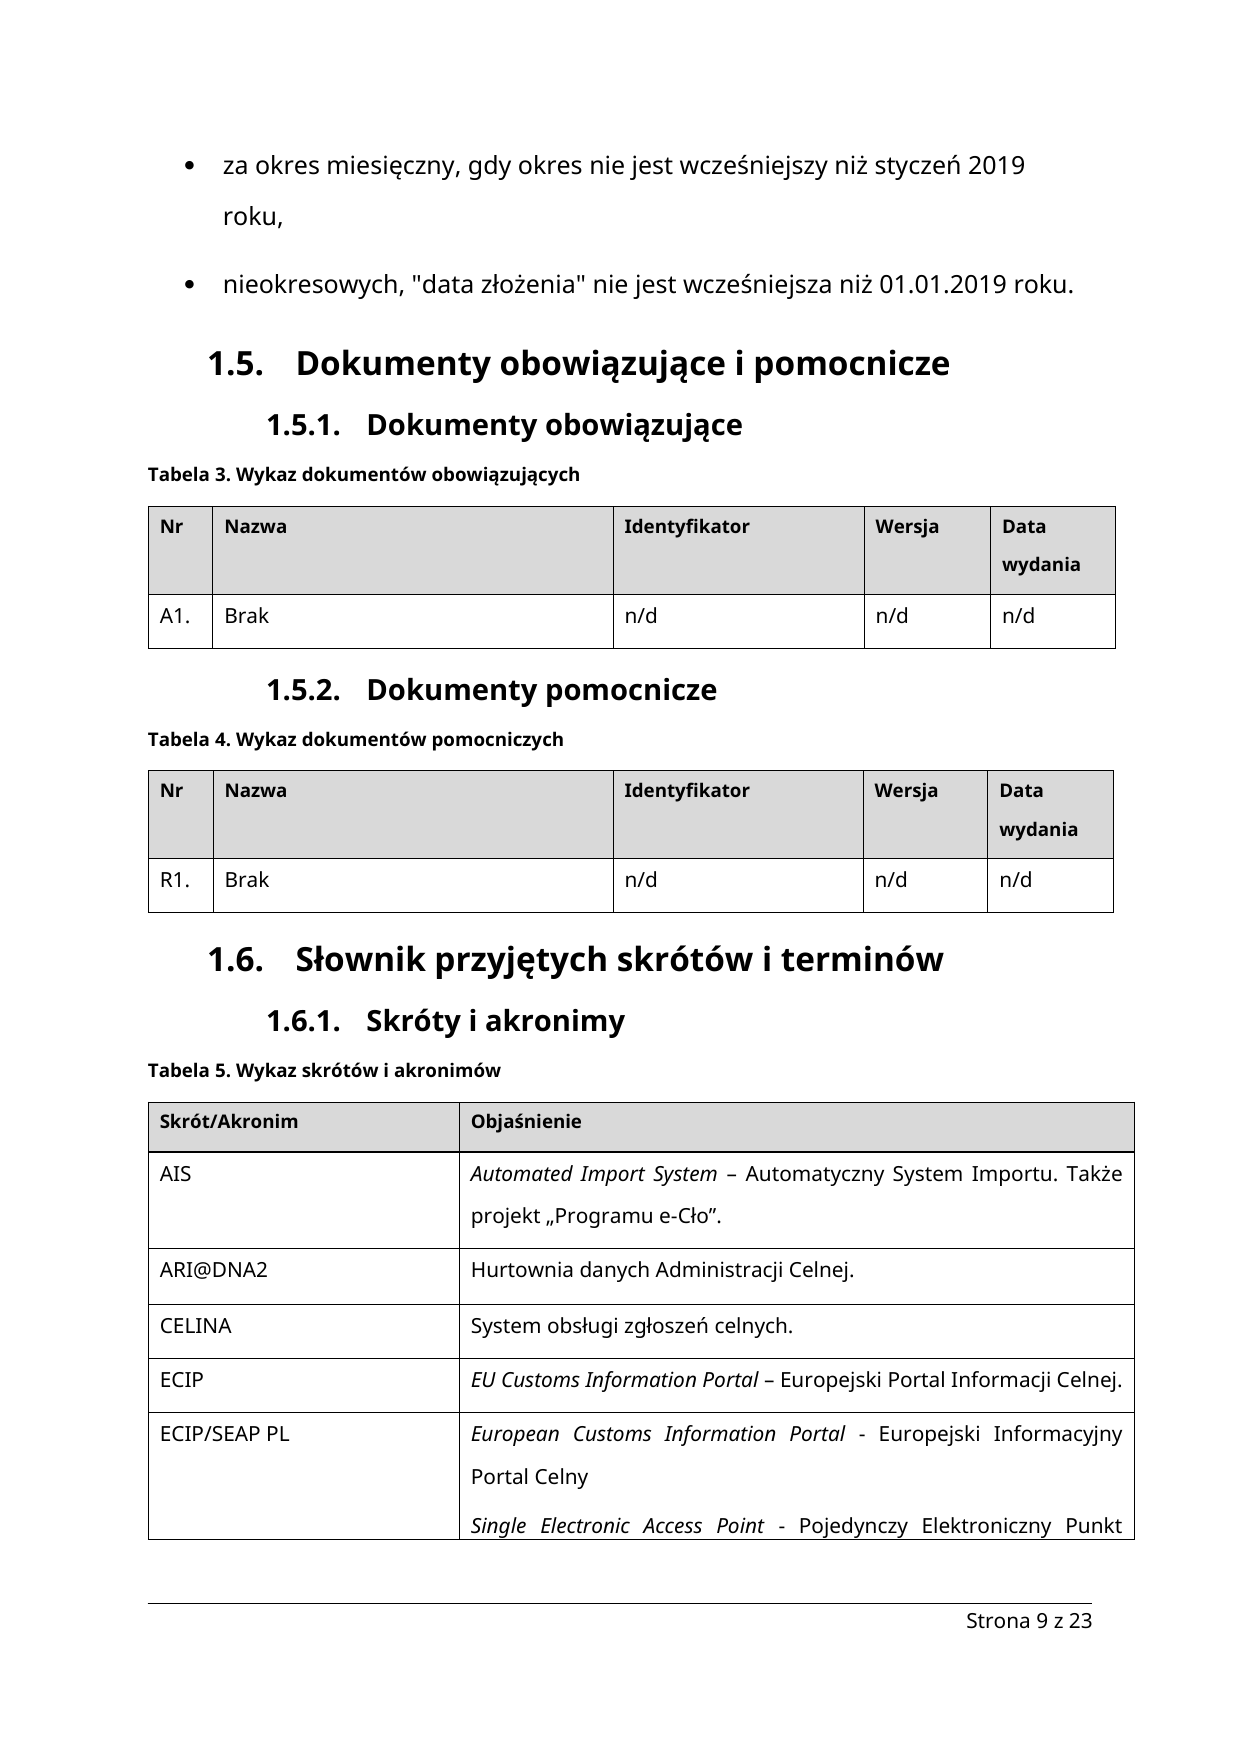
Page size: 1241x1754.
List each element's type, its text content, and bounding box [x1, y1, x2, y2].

table_header Wersja [864, 771, 987, 858]
table_cell n/d [988, 859, 1113, 912]
table_cell [149, 859, 213, 912]
table_header Data wydania [988, 771, 1113, 858]
subtitle Dokumenty pomocnicze [266, 674, 1092, 707]
table_cell System obsługi zgłoszeń celnych. [460, 1305, 1134, 1358]
table_cell n/d [614, 859, 863, 912]
table_cell n/d [865, 595, 990, 648]
table_cell ARI@DNA2 [149, 1249, 459, 1304]
subtitle Słownik przyjętych skrótów i terminów [207, 938, 1092, 980]
subtitle Dokumenty obowiązujące i pomocnicze [207, 342, 1092, 384]
table_header Skrót/Akronim [149, 1103, 459, 1151]
table_header Identyfikator [614, 507, 864, 594]
table_header Nazwa [214, 771, 613, 858]
table_header Nazwa [213, 507, 613, 594]
table_cell n/d [864, 859, 987, 912]
table_header Nr [149, 771, 213, 858]
table_cell n/d [614, 595, 864, 648]
table_header Wersja [865, 507, 990, 594]
subtitle Dokumenty obowiązujące [266, 409, 1092, 442]
table_cell Automated Import System – Automatyczny System Importu. Także projekt „Programu e-Cło”. [460, 1153, 1134, 1248]
table_cell Brak [214, 859, 613, 912]
table_cell EU Customs Information Portal – Europejski Portal Informacji Celnej. [460, 1359, 1134, 1412]
table_header Nr [149, 507, 212, 594]
table_cell AIS [149, 1153, 459, 1248]
list za okres miesięczny, gdy okres nie jest wcześniejszy niż styczeń 2019 roku, [185, 148, 1092, 233]
list nieokresowych, "data złożenia" nie jest wcześniejsza niż 01.01.2019 roku. [185, 266, 1092, 301]
table_cell ECIP [149, 1359, 459, 1412]
table_header Objaśnienie [460, 1103, 1134, 1151]
table_cell Brak [213, 595, 613, 648]
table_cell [460, 1413, 1134, 1539]
table_cell n/d [991, 595, 1115, 648]
table_header Identyfikator [614, 771, 863, 858]
table_cell ECIP/SEAP PL [149, 1413, 459, 1539]
table_cell Hurtownia danych Administracji Celnej. [460, 1249, 1134, 1304]
table_header Data wydania [991, 507, 1115, 594]
table_cell CELINA [149, 1305, 459, 1358]
table_cell [149, 595, 212, 648]
subtitle Skróty i akronimy [266, 1005, 1092, 1038]
